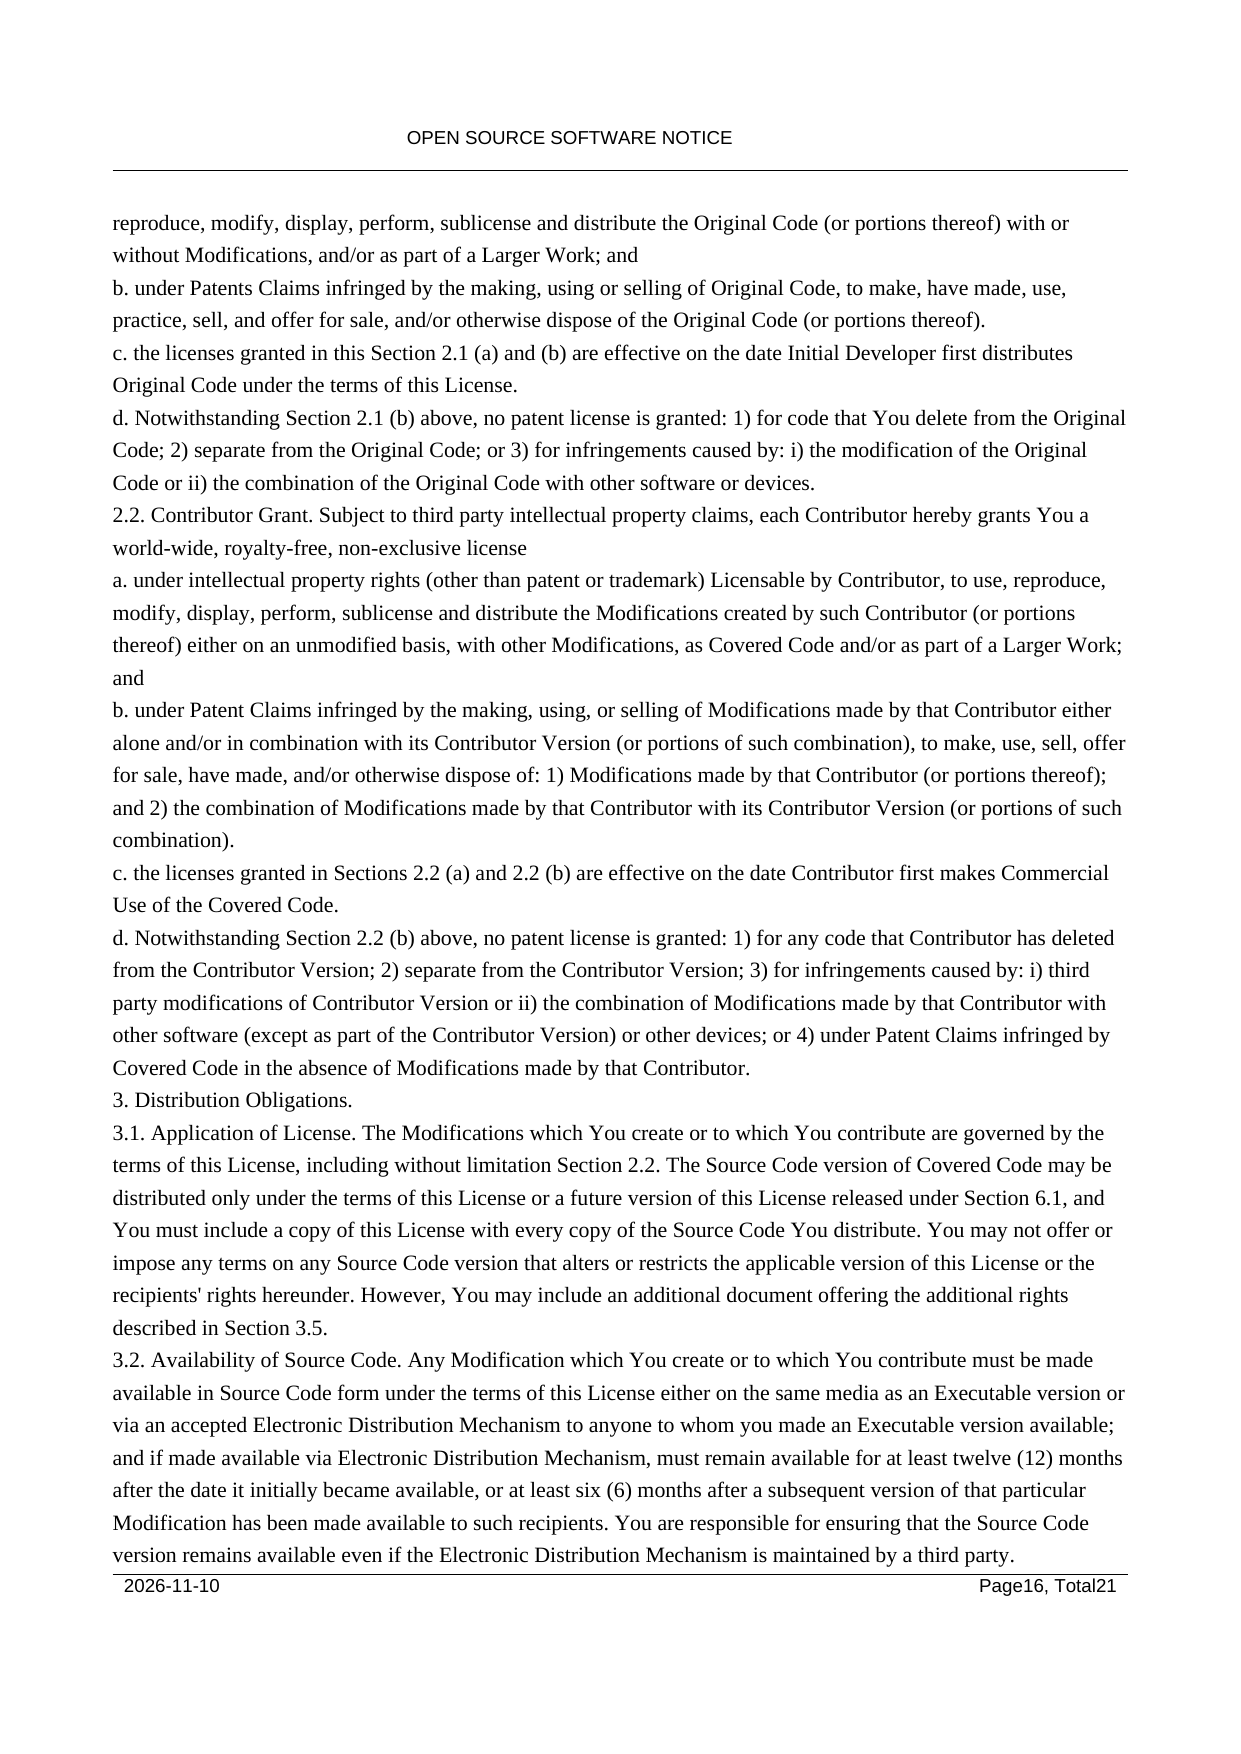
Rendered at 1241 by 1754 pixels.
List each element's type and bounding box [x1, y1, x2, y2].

text [112, 206, 1128, 1571]
